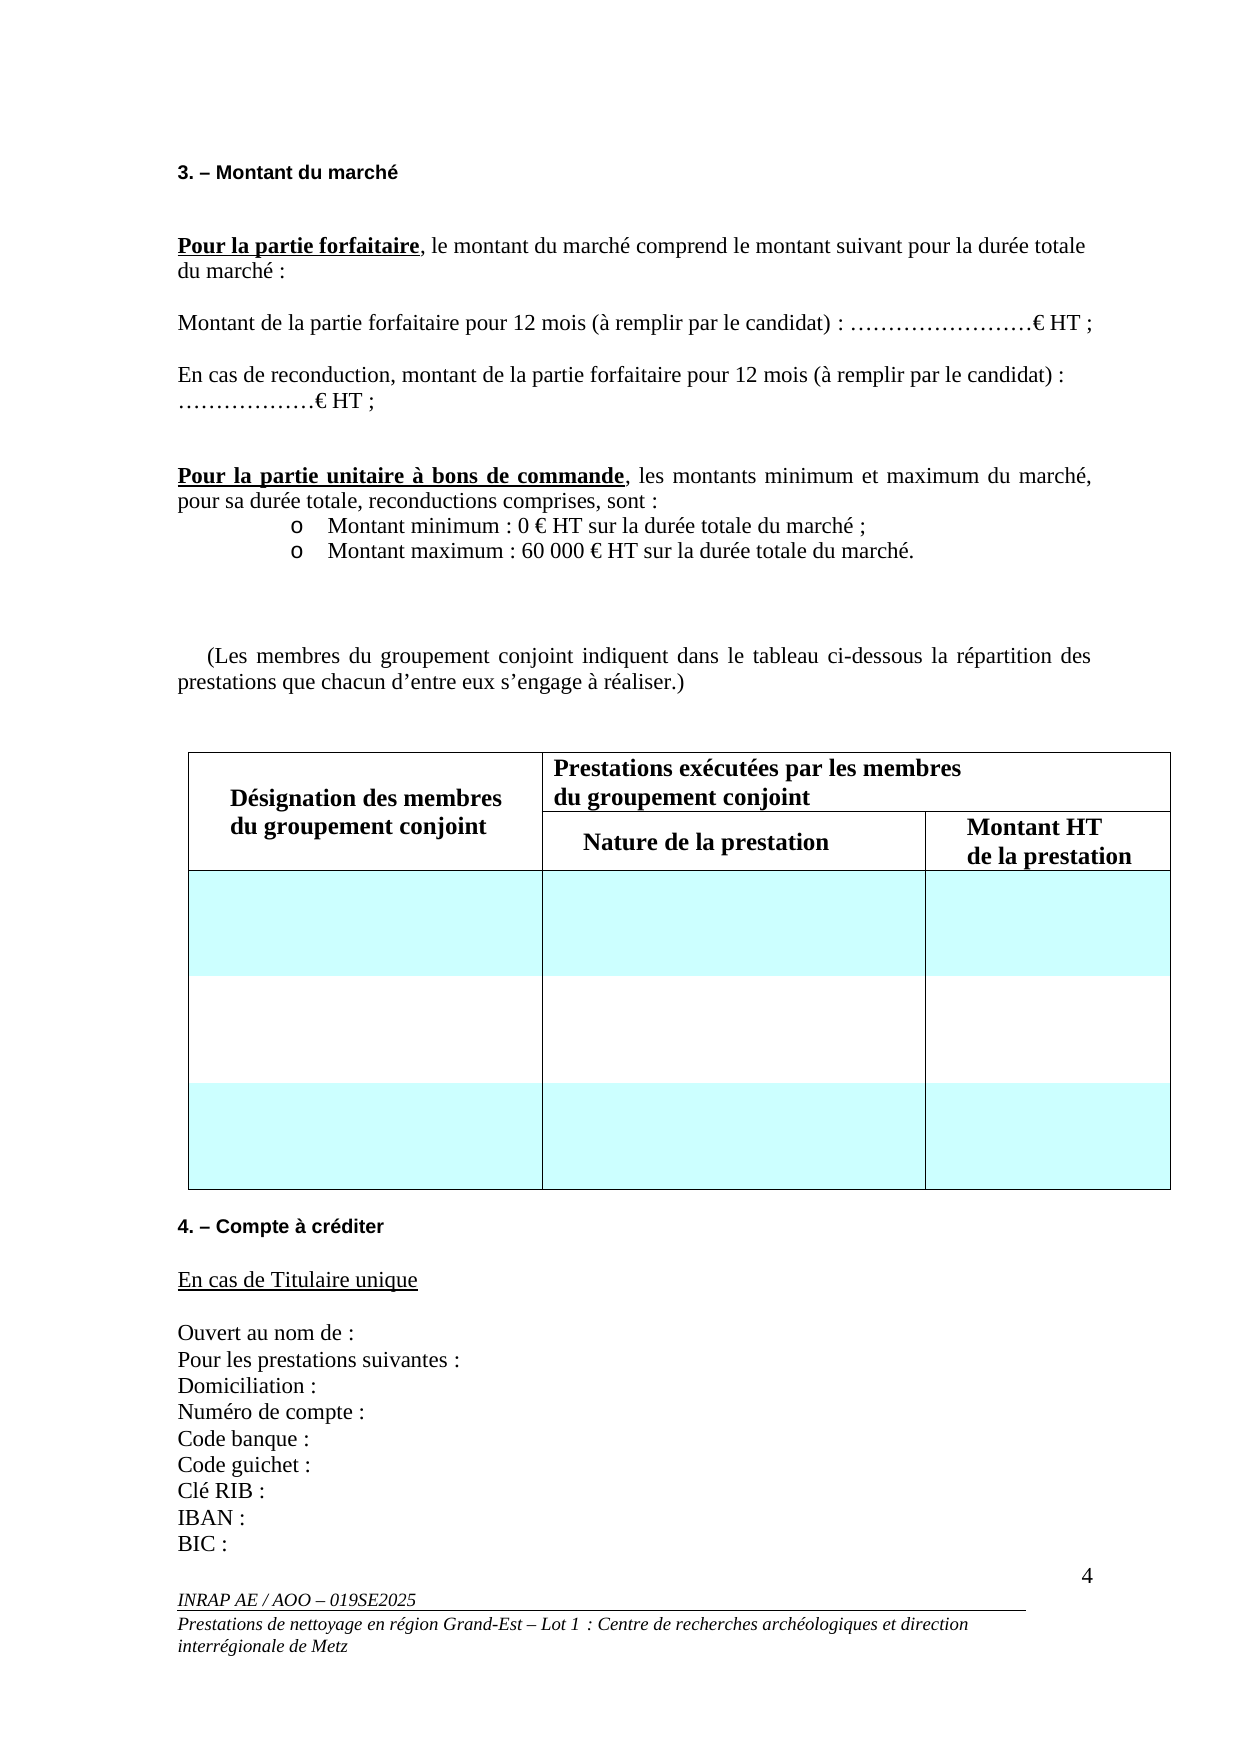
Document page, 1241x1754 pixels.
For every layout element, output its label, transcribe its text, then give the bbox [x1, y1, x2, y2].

list Montant maximum : 60 000 € HT sur la durée totale du marché. [290, 539, 1093, 564]
text Montant de la partie forfaitaire pour 12 mois (à remplir par le candidat) : ……………………€ HT ; [177, 308, 1093, 335]
text Domiciliation : [177, 1372, 1093, 1398]
text En cas de reconduction, montant de la partie forfaitaire pour 12 mois (à remplir par le candidat) : ………………€ HT ; [177, 361, 1093, 414]
text Numéro de compte : [177, 1398, 1093, 1425]
table_cell [926, 871, 1170, 976]
text IBAN : [177, 1504, 1093, 1530]
table_header Prestations exécutées par les membres du groupement conjoint [543, 753, 1170, 811]
list Montant minimum : 0 € HT sur la durée totale du marché ; [290, 514, 1093, 539]
text Pour la partie forfaitaire, le montant du marché comprend le montant suivant pour la durée totale du marché : [177, 233, 1093, 283]
table_cell Nature de la prestation [543, 812, 925, 870]
text (Les membres du groupement conjoint indiquent dans le tableau ci-dessous la répartition des prestations que chacun d’entre eux s’engage à réaliser.) [177, 642, 1093, 694]
subtitle 4. – Compte à créditer [177, 1215, 1093, 1238]
text Code guichet : [177, 1451, 1093, 1477]
table_cell [926, 976, 1170, 1083]
text Ouvert au nom de : [177, 1319, 1093, 1346]
text En cas de Titulaire unique [177, 1267, 1093, 1293]
text Pour les prestations suivantes : [177, 1346, 1093, 1372]
text BIC : [177, 1530, 1093, 1556]
text Pour la partie unitaire à bons de commande, les montants minimum et maximum du marché, pour sa durée totale, reconductions comprises, sont : [177, 464, 1093, 514]
table_cell [543, 871, 925, 976]
table_cell Montant HT de la prestation [926, 812, 1170, 870]
table_cell [189, 1083, 542, 1189]
subtitle 3. – Montant du marché [177, 161, 1093, 183]
table_cell [189, 976, 542, 1083]
table_cell [189, 871, 542, 976]
table_cell [543, 976, 925, 1083]
text Clé RIB : [177, 1477, 1093, 1504]
text Code banque : [177, 1425, 1093, 1451]
table_cell [543, 1083, 925, 1189]
table_cell [926, 1083, 1170, 1189]
table_header Désignation des membres du groupement conjoint [189, 753, 542, 870]
